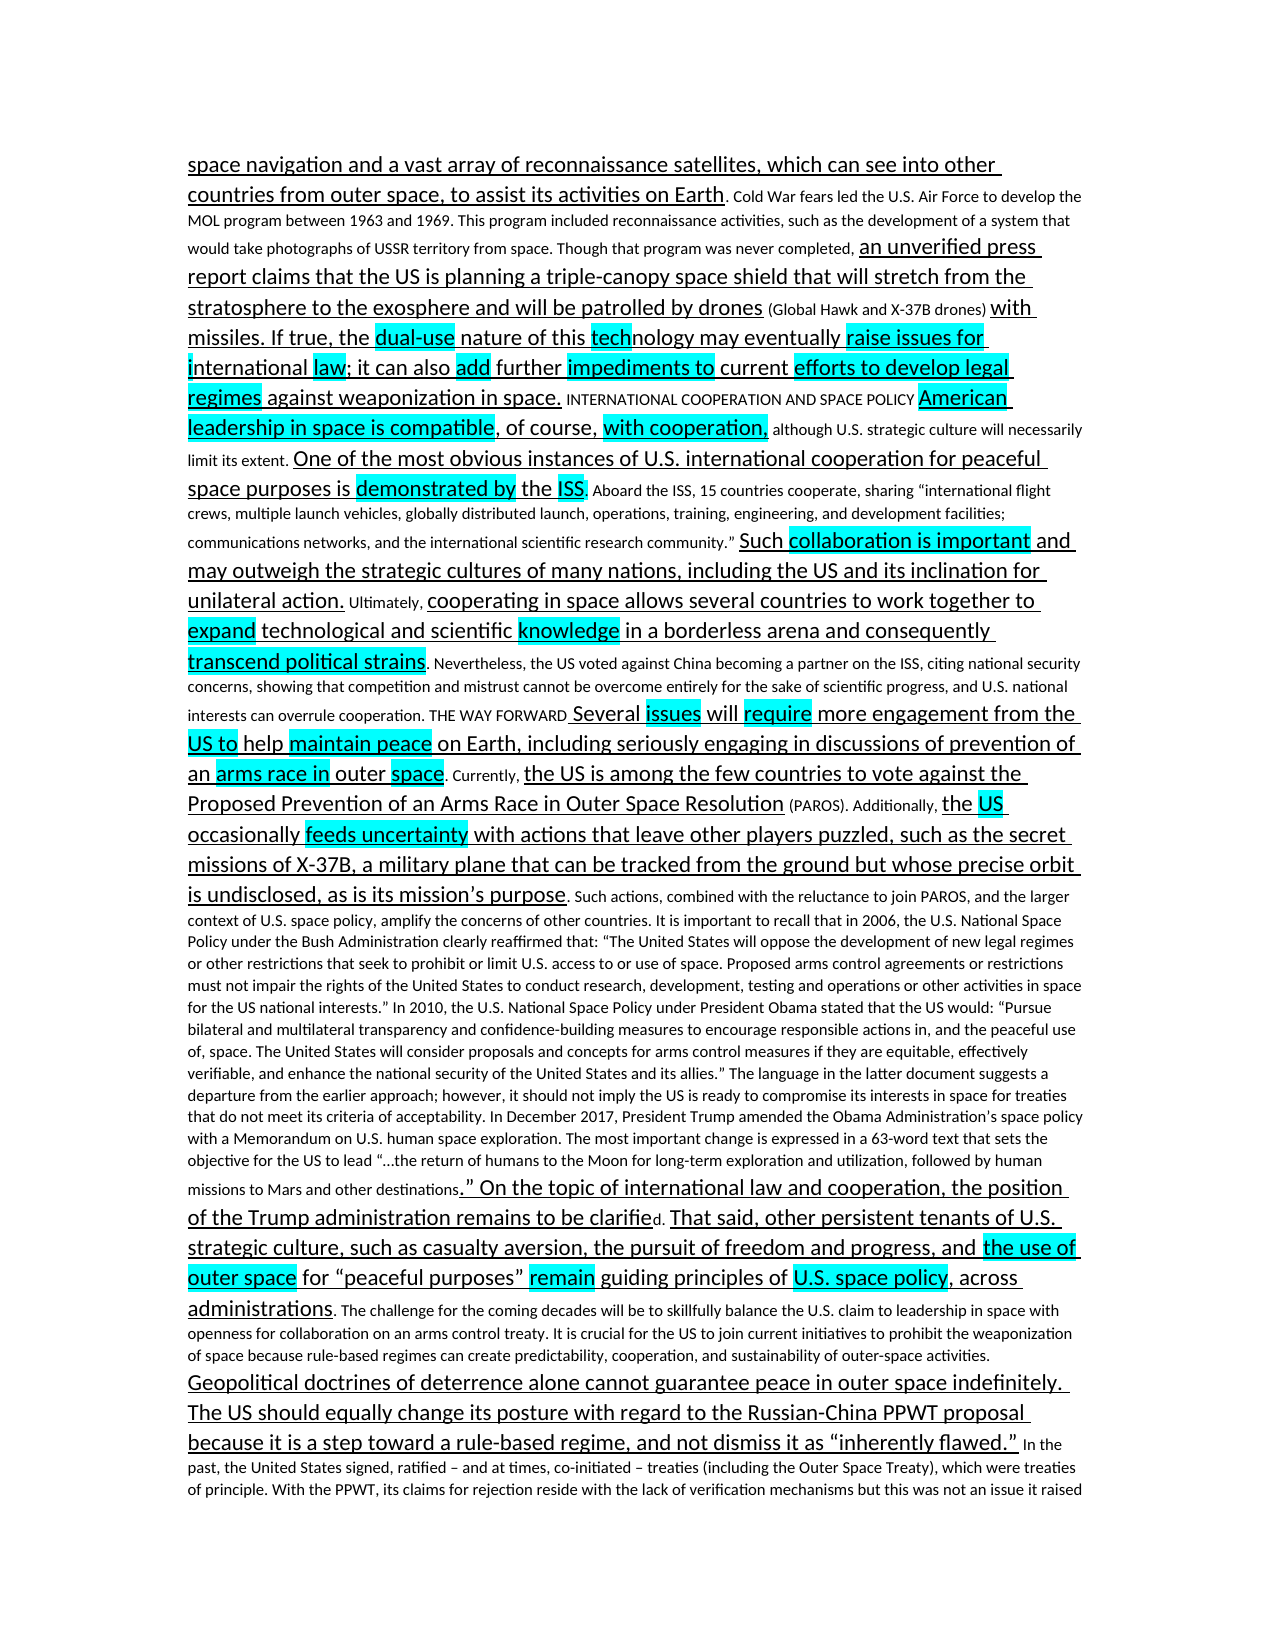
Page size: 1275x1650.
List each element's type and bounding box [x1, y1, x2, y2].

text [187, 150, 1087, 1500]
